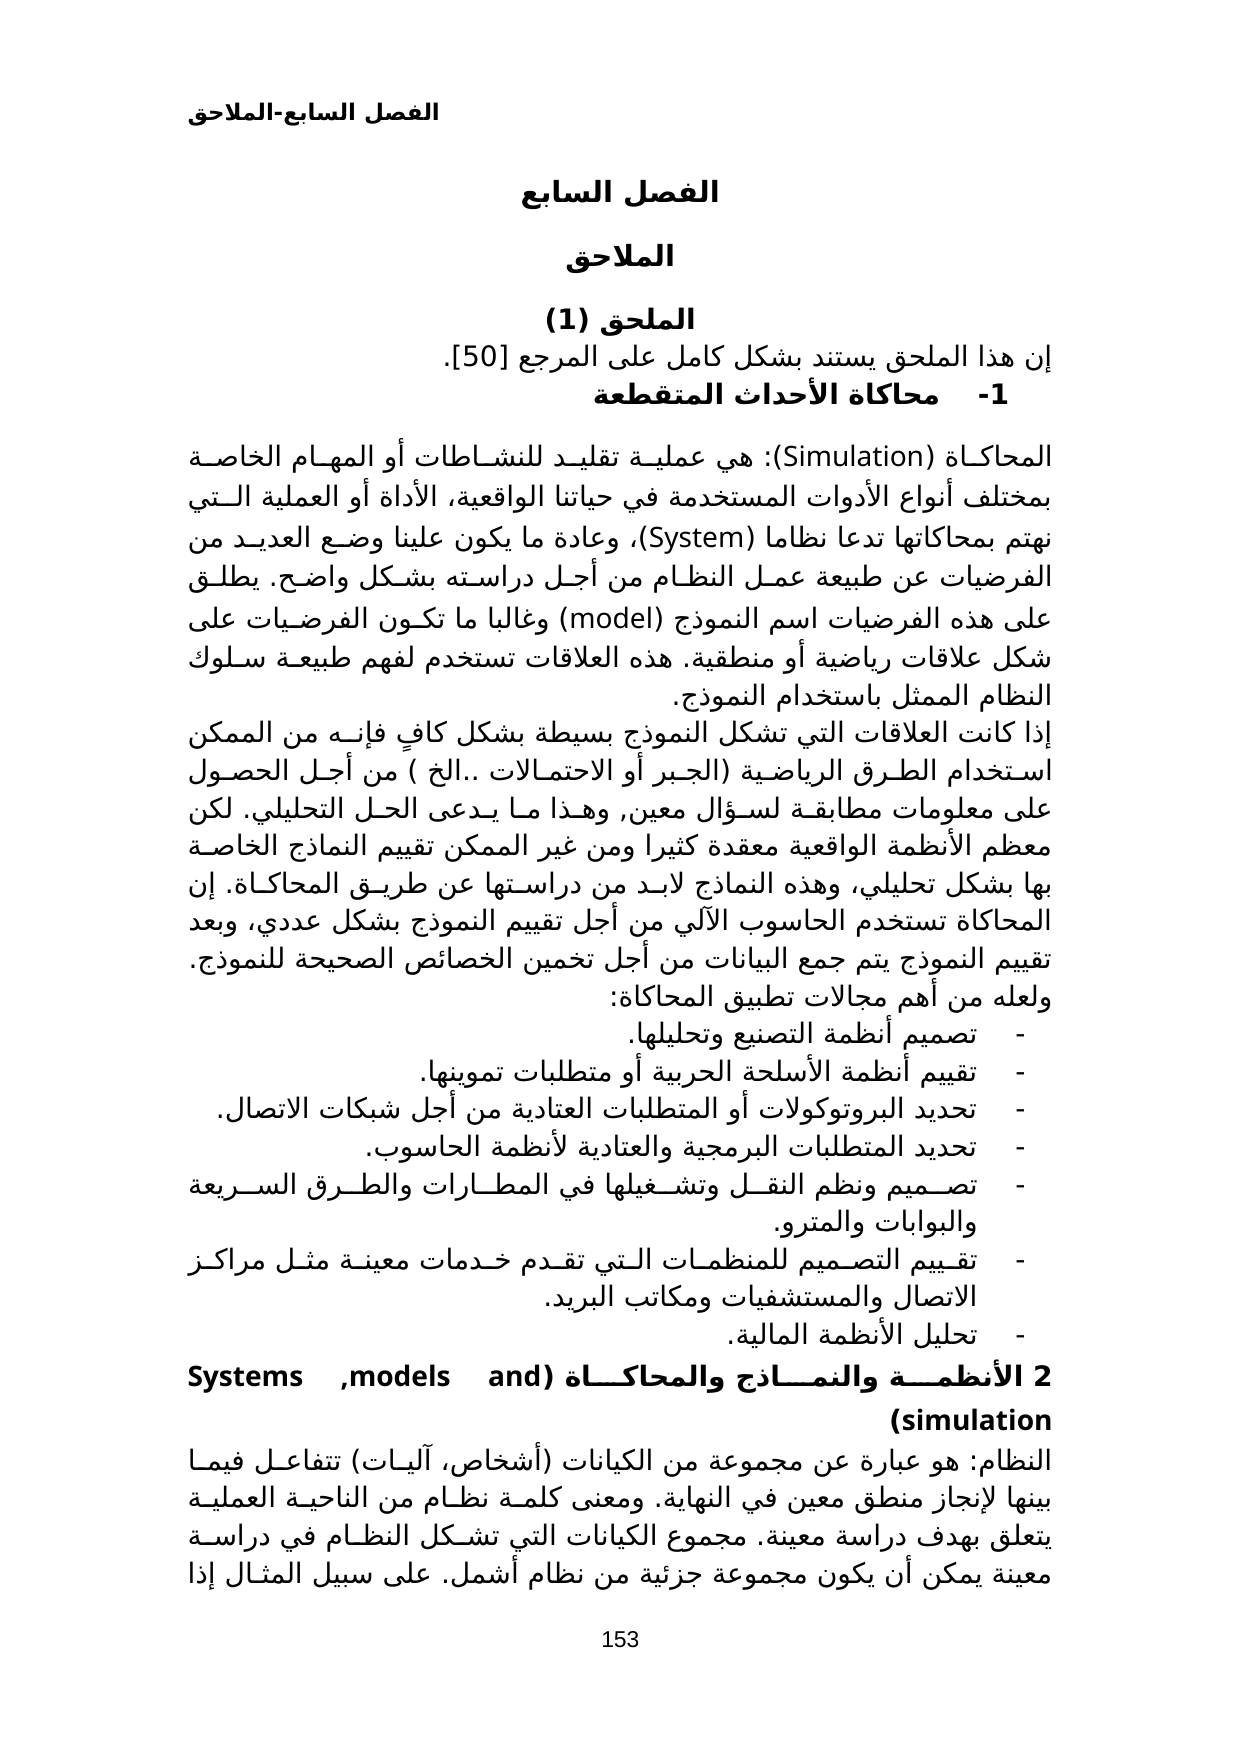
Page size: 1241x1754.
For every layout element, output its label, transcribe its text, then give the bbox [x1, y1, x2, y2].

subtitle الفصل السابع [187, 175, 1053, 209]
list تحليل الأنظمة المالية. [187, 1318, 1015, 1351]
list تصميم أنظمة التصنيع وتحليلها. [187, 1017, 1015, 1050]
subtitle الملاحق [187, 239, 1053, 273]
text المحاكاة (Simulation): هي عملية تقليد للنشاطات أو المهام الخاصة بمختلف أنواع الأدوات المستخدمة في حياتنا الواقعية، الأداة أو العملية التي نهتم بمحاكاتها تدعا نظاما (System)، وعادة ما يكون علينا وضع العديد من الفرضيات عن طبيعة عمل النظام من أجل دراسته بشكل واضح. يطلق على هذه الفرضيات اسم النموذج (model) وغالبا ما تكون الفرضيات على شكل علاقات رياضية أو منطقية. هذه العلاقات تستخدم لفهم طبيعة سلوك النظام الممثل باستخدام النموذج. [187, 437, 1053, 712]
text إذا كانت العلاقات التي تشكل النموذج بسيطة بشكل كافٍ فإنه من الممكن استخدام الطرق الرياضية (الجبر أو الاحتمالات ..الخ ) من أجل الحصول على معلومات مطابقة لسؤال معين, وهذا ما يدعى الحل التحليلي. لكن معظم الأنظمة الواقعية معقدة كثيرا ومن غير الممكن تقييم النماذج الخاصة بها بشكل تحليلي، وهذه النماذج لابد من دراستها عن طريق المحاكاة. إن المحاكاة تستخدم الحاسوب الآلي من أجل تقييم النموذج بشكل عددي، وبعد تقييم النموذج يتم جمع البيانات من أجل تخمين الخصائص الصحيحة للنموذج. [187, 717, 1053, 975]
list تقييم التصميم للمنظمات التي تقدم خدمات معينة مثل مراكز الاتصال والمستشفيات ومكاتب البريد. [187, 1243, 1015, 1313]
text إن هذا الملحق يستند بشكل كامل على المرجع [50]. [187, 341, 1053, 373]
list تصميم ونظم النقل وتشغيلها في المطارات والطرق السريعة والبوابات والمترو. [187, 1168, 1015, 1238]
list تحديد المتطلبات البرمجية والعتادية لأنظمة الحاسوب. [187, 1130, 1015, 1163]
subtitle الملحق (1) [187, 303, 1053, 336]
list محاكاة الأحداث المتقطعة [187, 378, 978, 411]
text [187, 1444, 1053, 1589]
list تحديد البروتوكولات أو المتطلبات العتادية من أجل شبكات الاتصال. [187, 1093, 1015, 1125]
list تقييم أنظمة الأسلحة الحربية أو متطلبات تموينها. [187, 1055, 1015, 1088]
text ولعله من أهم مجالات تطبيق المحاكاة: [187, 980, 1053, 1013]
text 2 الأنظمة والنماذج والمحاكاة (Systems ,models and simulation) [187, 1356, 1053, 1438]
